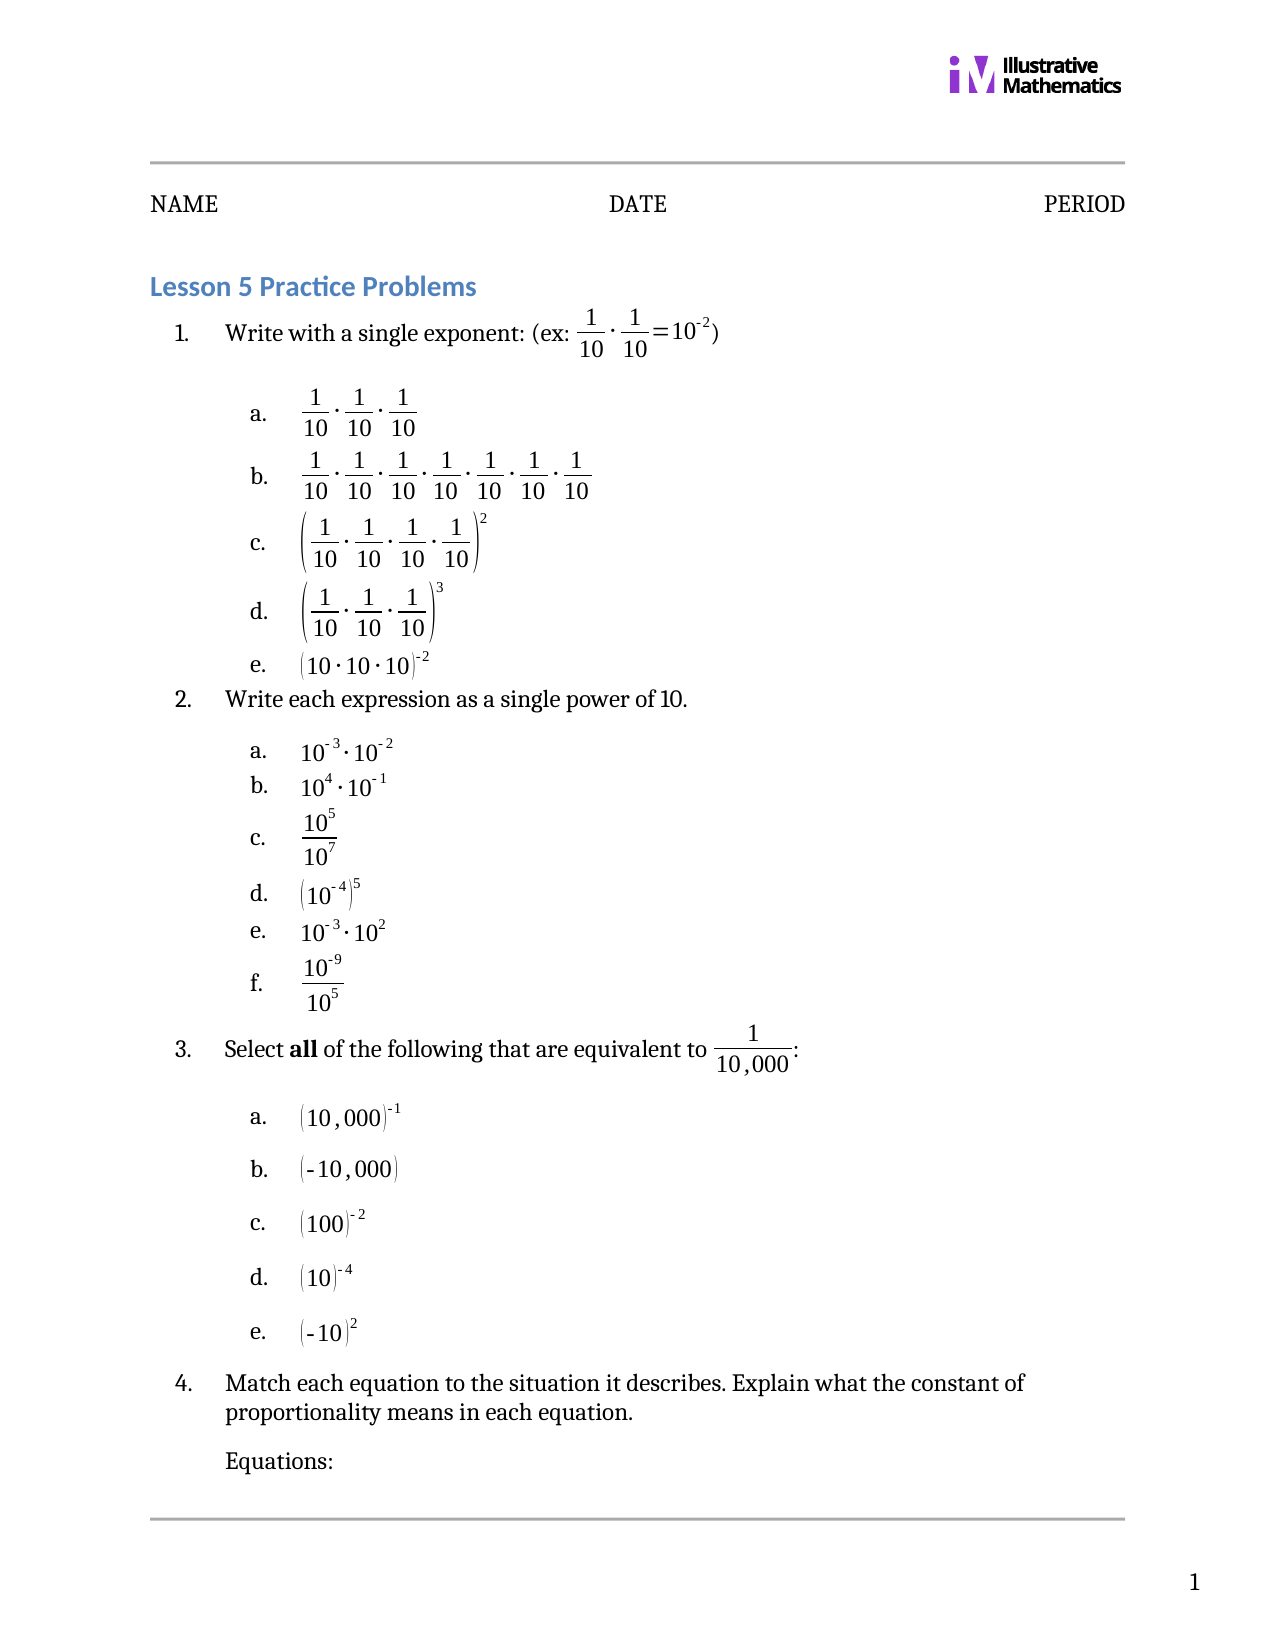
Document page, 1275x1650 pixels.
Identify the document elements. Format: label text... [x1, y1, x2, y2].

list Select all of the following that are equivalent to : [175, 1020, 1125, 1079]
list Match each equation to the situation it describes. Explain what the constant of proportionality means in each equation. [175, 1369, 1125, 1426]
list Equations: [175, 1447, 1125, 1476]
picture [949, 55, 1121, 93]
list Write each expression as a single power of 10. [175, 685, 1125, 714]
subtitle Lesson 5 Practice Problems [150, 268, 1125, 304]
list Write with a single exponent: (ex: ) [175, 304, 1125, 363]
